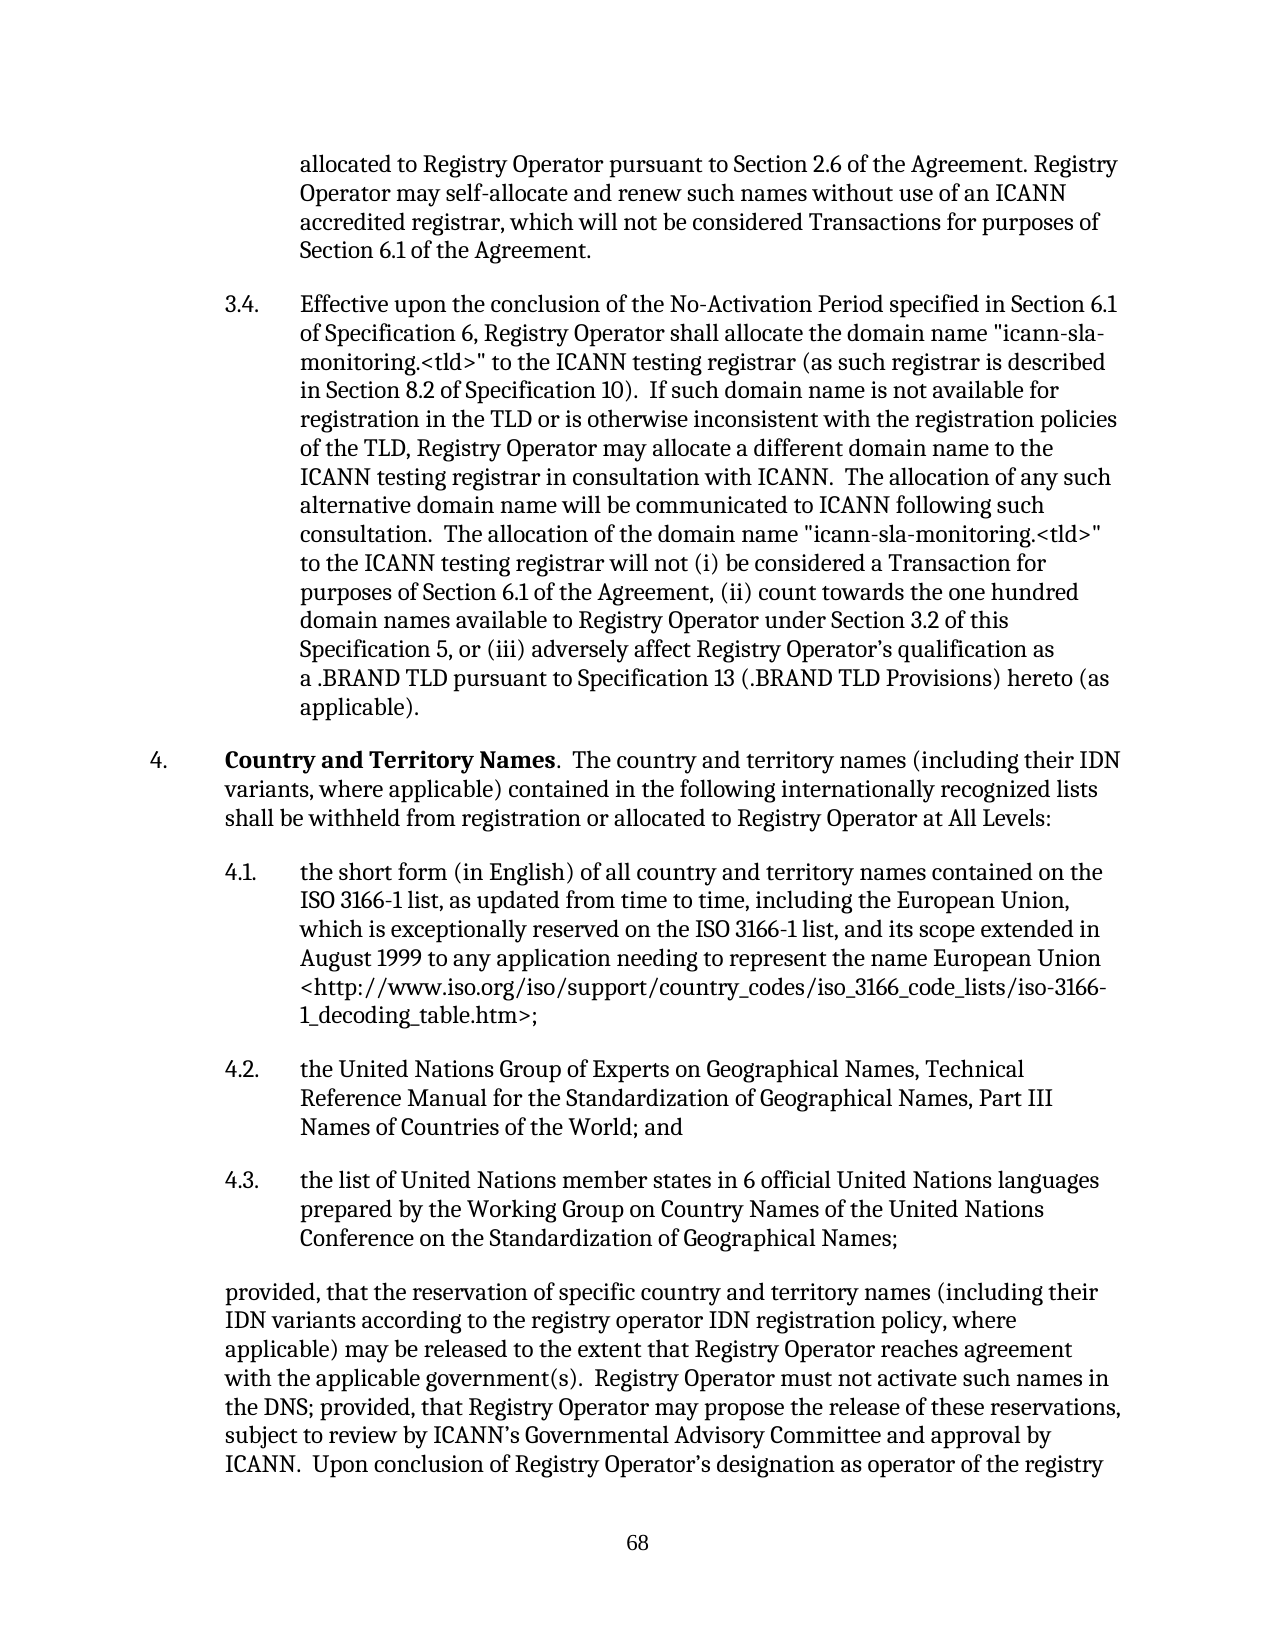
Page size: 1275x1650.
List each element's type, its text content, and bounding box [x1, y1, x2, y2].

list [225, 150, 1125, 265]
list Effective upon the conclusion of the No-Activation Period specified in Section 6.1 of Specification 6, Registry Operator shall allocate the domain name "icann-sla-monitoring.<tld>" to the ICANN testing registrar (as such registrar is described in Section 8.2 of Specification 10). If such domain name is not available for registration in the TLD or is otherwise inconsistent with the registration policies of the TLD, Registry Operator may allocate a different domain name to the ICANN testing registrar in consultation with ICANN. The allocation of any such alternative domain name will be communicated to ICANN following such consultation. The allocation of the domain name "icann-sla-monitoring.<tld>" to the ICANN testing registrar will not (i) be considered a Transaction for purposes of Section 6.1 of the Agreement, (ii) count towards the one hundred domain names available to Registry Operator under Section 3.2 of this Specification 5, or (iii) adversely affect Registry Operator’s qualification as a .BRAND TLD pursuant to Specification 13 (.BRAND TLD Provisions) hereto (as applicable). [225, 290, 1125, 721]
list the United Nations Group of Experts on Geographical Names, Technical Reference Manual for the Standardization of Geographical Names, Part III Names of Countries of the World; and [225, 1055, 1125, 1141]
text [225, 1277, 1125, 1479]
list Country and Territory Names. The country and territory names (including their IDN variants, where applicable) contained in the following internationally recognized lists shall be withheld from registration or allocated to Registry Operator at All Levels: [150, 746, 1125, 832]
list the short form (in English) of all country and territory names contained on the ISO 3166-1 list, as updated from time to time, including the European Union, which is exceptionally reserved on the ISO 3166-1 list, and its scope extended in August 1999 to any application needing to represent the name European Union <http://www.iso.org/iso/support/country_codes/iso_3166_code_lists/iso-3166-1_decoding_table.htm>; [225, 857, 1125, 1030]
list the list of United Nations member states in 6 official United Nations languages prepared by the Working Group on Country Names of the United Nations Conference on the Standardization of Geographical Names; [225, 1166, 1125, 1252]
